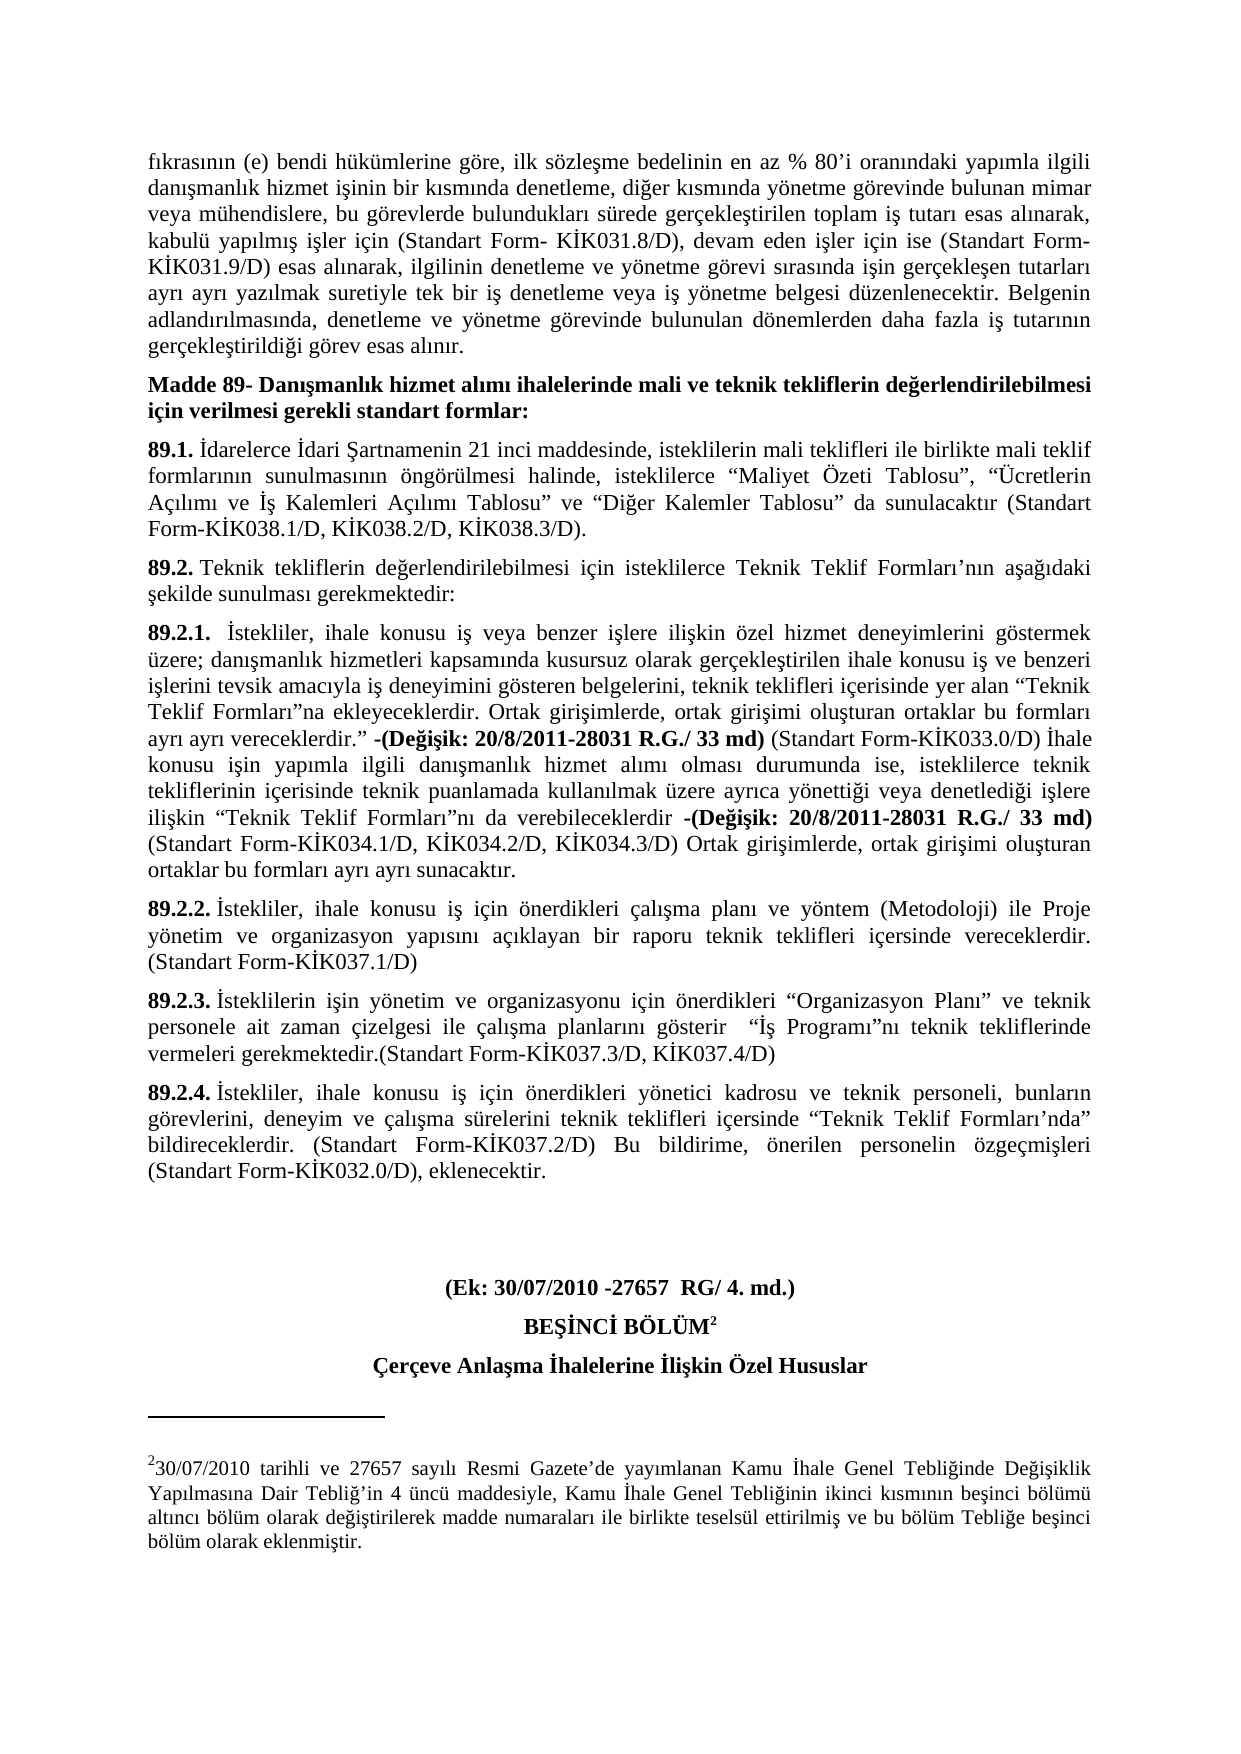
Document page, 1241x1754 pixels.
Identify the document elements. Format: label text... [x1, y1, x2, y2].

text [148, 148, 1092, 358]
title BEŞİNCİ BÖLÜM [148, 1313, 1092, 1339]
text 89.2. Teknik tekliflerin değerlendirilebilmesi için isteklilerce Teknik Teklif Formları’nın aşağıdaki şekilde sunulması gerekmektedir: [148, 554, 1092, 607]
text Madde 89- Danışmanlık hizmet alımı ihalelerinde mali ve teknik tekliflerin değerlendirilebilmesi için verilmesi gerekli standart formlar: [148, 371, 1092, 424]
title (Ek: 30/07/2010 -27657 RG/ 4. md.) [148, 1274, 1092, 1301]
text 89.2.1. İstekliler, ihale konusu iş veya benzer işlere ilişkin özel hizmet deneyimlerini göstermek üzere; danışmanlık hizmetleri kapsamında kusursuz olarak gerçekleştirilen ihale konusu iş ve benzeri işlerini tevsik amacıyla iş deneyimini gösteren belgelerini, teknik teklifleri içerisinde yer alan “Teknik Teklif Formları”na ekleyeceklerdir. Ortak girişimlerde, ortak girişimi oluşturan ortaklar bu formları ayrı ayrı vereceklerdir.” -(Değişik: 20/8/2011-28031 R.G./ 33 md) (Standart Form-KİK033.0/D) İhale konusu işin yapımla ilgili danışmanlık hizmet alımı olması durumunda ise, isteklilerce teknik tekliflerinin içerisinde teknik puanlamada kullanılmak üzere ayrıca yönettiği veya denetlediği işlere ilişkin “Teknik Teklif Formları”nı da verebileceklerdir -(Değişik: 20/8/2011-28031 R.G./ 33 md) (Standart Form-KİK034.1/D, KİK034.2/D, KİK034.3/D) Ortak girişimlerde, ortak girişimi oluşturan ortaklar bu formları ayrı ayrı sunacaktır. [148, 619, 1092, 883]
text 89.2.4. İstekliler, ihale konusu iş için önerdikleri yönetici kadrosu ve teknik personeli, bunların görevlerini, deneyim ve çalışma sürelerini teknik teklifleri içersinde “Teknik Teklif Formları’nda” bildireceklerdir. (Standart Form-KİK037.2/D) Bu bildirime, önerilen personelin özgeçmişleri (Standart Form-KİK032.0/D), eklenecektir. [148, 1078, 1092, 1184]
text 89.1. İdarelerce İdari Şartnamenin 21 inci maddesinde, isteklilerin mali teklifleri ile birlikte mali teklif formlarının sunulmasının öngörülmesi halinde, isteklilerce “Maliyet Özeti Tablosu”, “Ücretlerin Açılımı ve İş Kalemleri Açılımı Tablosu” ve “Diğer Kalemler Tablosu” da sunulacaktır (Standart Form-KİK038.1/D, KİK038.2/D, KİK038.3/D). [148, 436, 1092, 542]
text 89.2.2. İstekliler, ihale konusu iş için önerdikleri çalışma planı ve yöntem (Metodoloji) ile Proje yönetim ve organizasyon yapısını açıklayan bir raporu teknik teklifleri içersinde vereceklerdir. (Standart Form-KİK037.1/D) [148, 895, 1092, 974]
text Çerçeve Anlaşma İhalelerine İlişkin Özel Hususlar [148, 1352, 1092, 1378]
text 89.2.3. İsteklilerin işin yönetim ve organizasyonu için önerdikleri “Organizasyon Planı” ve teknik personele ait zaman çizelgesi ile çalışma planlarını gösterir “İş Programı”nı teknik tekliflerinde vermeleri gerekmektedir.(Standart Form-KİK037.3/D, KİK037.4/D) [148, 987, 1092, 1066]
